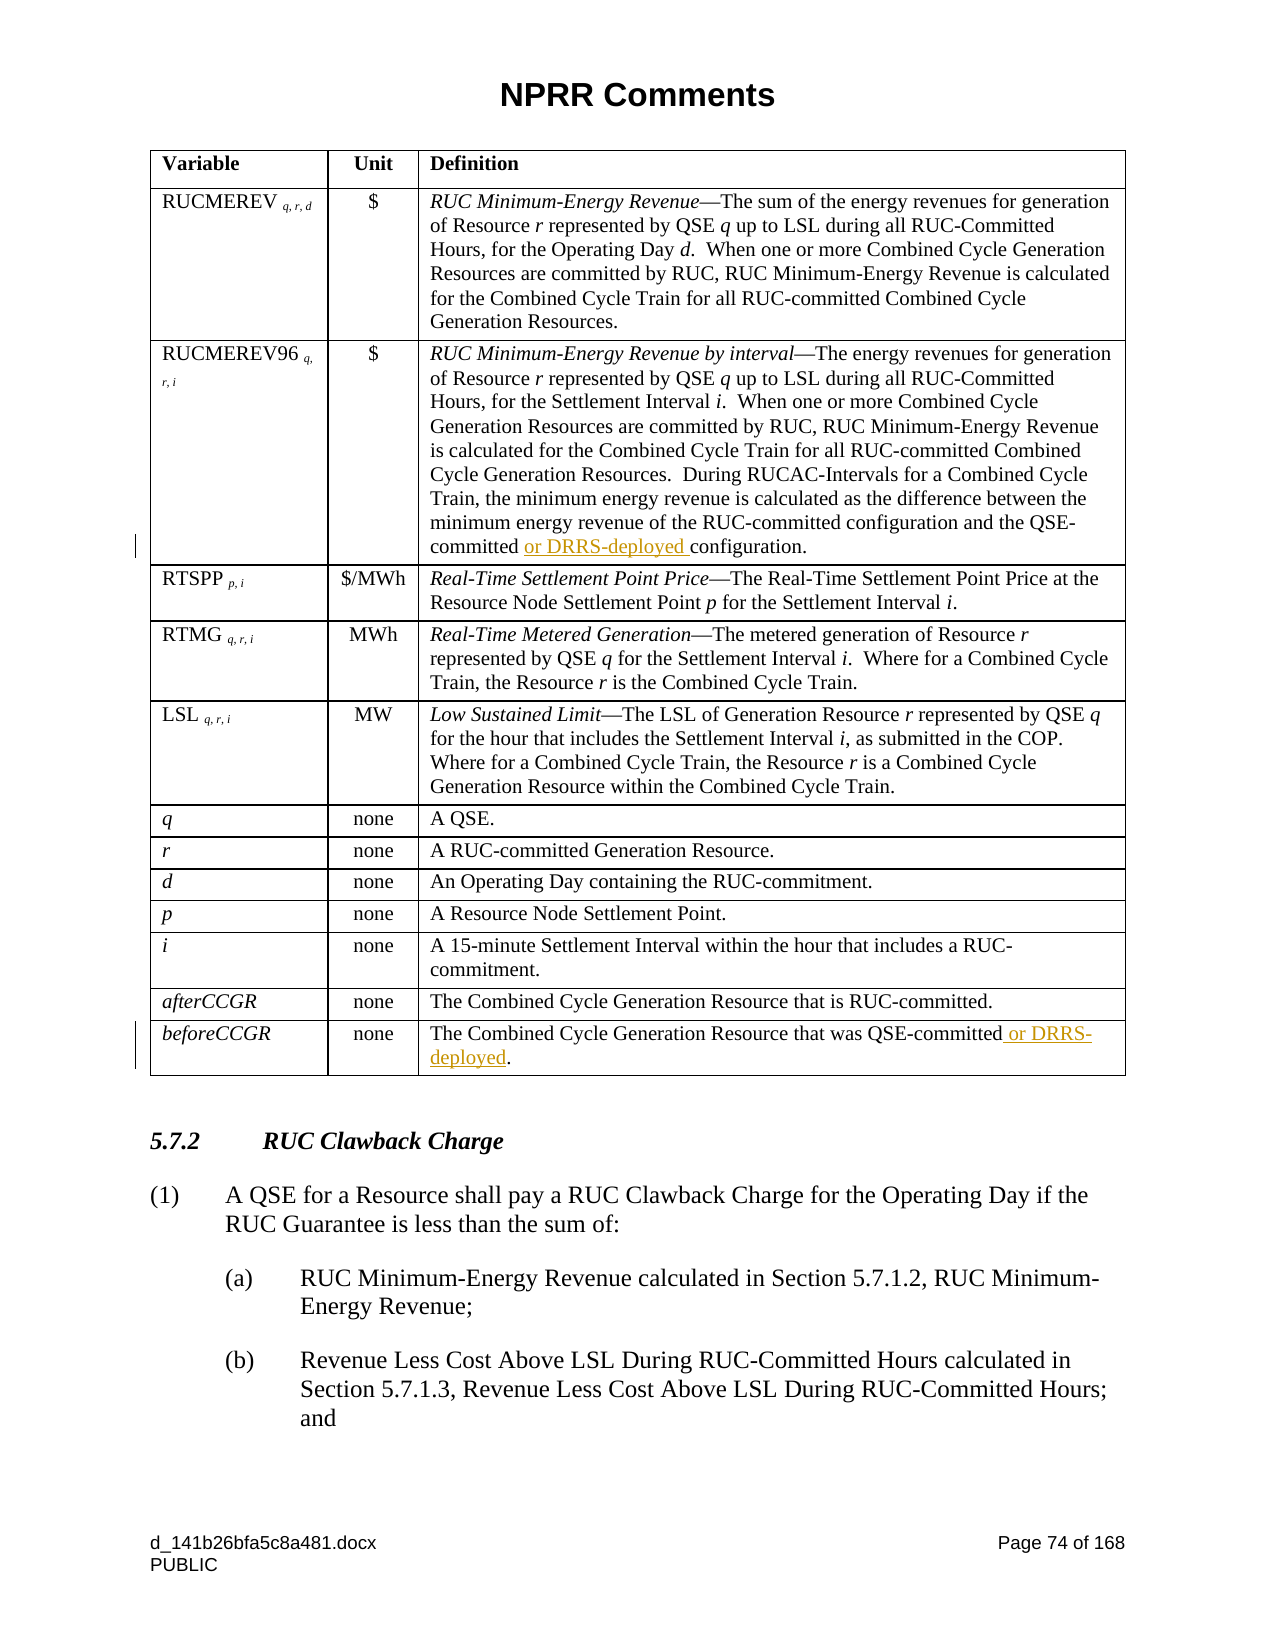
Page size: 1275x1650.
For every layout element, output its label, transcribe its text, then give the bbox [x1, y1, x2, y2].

table_cell RUC Minimum-Energy Revenue by interval—The energy revenues for generation of Resource r represented by QSE q up to LSL during all RUC-Committed Hours, for the Settlement Interval i. When one or more Combined Cycle Generation Resources are committed by RUC, RUC Minimum-Energy Revenue is calculated for the Combined Cycle Train for all RUC-committed Combined Cycle Generation Resources. During RUCAC-Intervals for a Combined Cycle Train, the minimum energy revenue is calculated as the difference between the minimum energy revenue of the RUC-committed configuration and the QSE-committed configuration. [419, 341, 1125, 564]
table_cell i [151, 933, 327, 988]
table_cell Real-Time Metered Generation—The metered generation of Resource r represented by QSE q for the Settlement Interval i. Where for a Combined Cycle Train, the Resource r is the Combined Cycle Train. [419, 622, 1125, 700]
table_cell RTMG q, r, i [151, 622, 327, 700]
table_cell A RUC-committed Generation Resource. [419, 838, 1125, 868]
table_cell RTSPP p, i [151, 566, 327, 620]
table_cell none [329, 933, 418, 988]
text (1) A QSE for a Resource shall pay a RUC Clawback Charge for the Operating Day if the RUC Guarantee is less than the sum of: [150, 1180, 1125, 1238]
table_cell none [329, 806, 418, 836]
table_cell Low Sustained Limit—The LSL of Generation Resource r represented by QSE q for the hour that includes the Settlement Interval i, as submitted in the COP. Where for a Combined Cycle Train, the Resource r is a Combined Cycle Generation Resource within the Combined Cycle Train. [419, 702, 1125, 804]
table_cell RUCMEREV96 q, r, i [151, 341, 327, 564]
table_cell Real-Time Settlement Point Price—The Real-Time Settlement Point Price at the Resource Node Settlement Point p for the Settlement Interval i. [419, 566, 1125, 620]
table_cell $ [329, 341, 418, 564]
table_cell RUC Minimum-Energy Revenue—The sum of the energy revenues for generation of Resource r represented by QSE q up to LSL during all RUC-Committed Hours, for the Operating Day d. When one or more Combined Cycle Generation Resources are committed by RUC, RUC Minimum-Energy Revenue is calculated for the Combined Cycle Train for all RUC-committed Combined Cycle Generation Resources. [419, 189, 1125, 340]
table_header Unit [329, 151, 418, 188]
table_header Variable [151, 151, 327, 188]
table_cell MW [329, 702, 418, 804]
table_cell RUCMEREV q, r, d [151, 189, 327, 340]
table_cell afterCCGR [151, 989, 327, 1019]
text (b) Revenue Less Cost Above LSL During RUC-Committed Hours calculated in Section 5.7.1.3, Revenue Less Cost Above LSL During RUC-Committed Hours; and [225, 1345, 1125, 1431]
table_cell $ [329, 189, 418, 340]
table_cell q [151, 806, 327, 836]
table_cell The Combined Cycle Generation Resource that was QSE-committed. [419, 1021, 1125, 1075]
table_cell An Operating Day containing the RUC-commitment. [419, 870, 1125, 900]
table_cell A Resource Node Settlement Point. [419, 901, 1125, 932]
table_cell beforeCCGR [151, 1021, 327, 1075]
table_header Definition [419, 151, 1125, 188]
text (a) RUC Minimum-Energy Revenue calculated in Section 5.7.1.2, RUC Minimum-Energy Revenue; [225, 1263, 1125, 1320]
table_cell $/MWh [329, 566, 418, 620]
table_cell none [329, 870, 418, 900]
table_cell p [151, 901, 327, 932]
table_cell MWh [329, 622, 418, 700]
table_cell A 15-minute Settlement Interval within the hour that includes a RUC-commitment. [419, 933, 1125, 988]
table_cell r [151, 838, 327, 868]
text 5.7.2 RUC Clawback Charge [150, 1126, 1125, 1155]
table_cell none [329, 989, 418, 1019]
table_cell The Combined Cycle Generation Resource that is RUC-committed. [419, 989, 1125, 1019]
table_cell none [329, 838, 418, 868]
table_cell d [151, 870, 327, 900]
table_cell none [329, 901, 418, 932]
table_cell none [329, 1021, 418, 1075]
table_cell LSL q, r, i [151, 702, 327, 804]
table_cell A QSE. [419, 806, 1125, 836]
